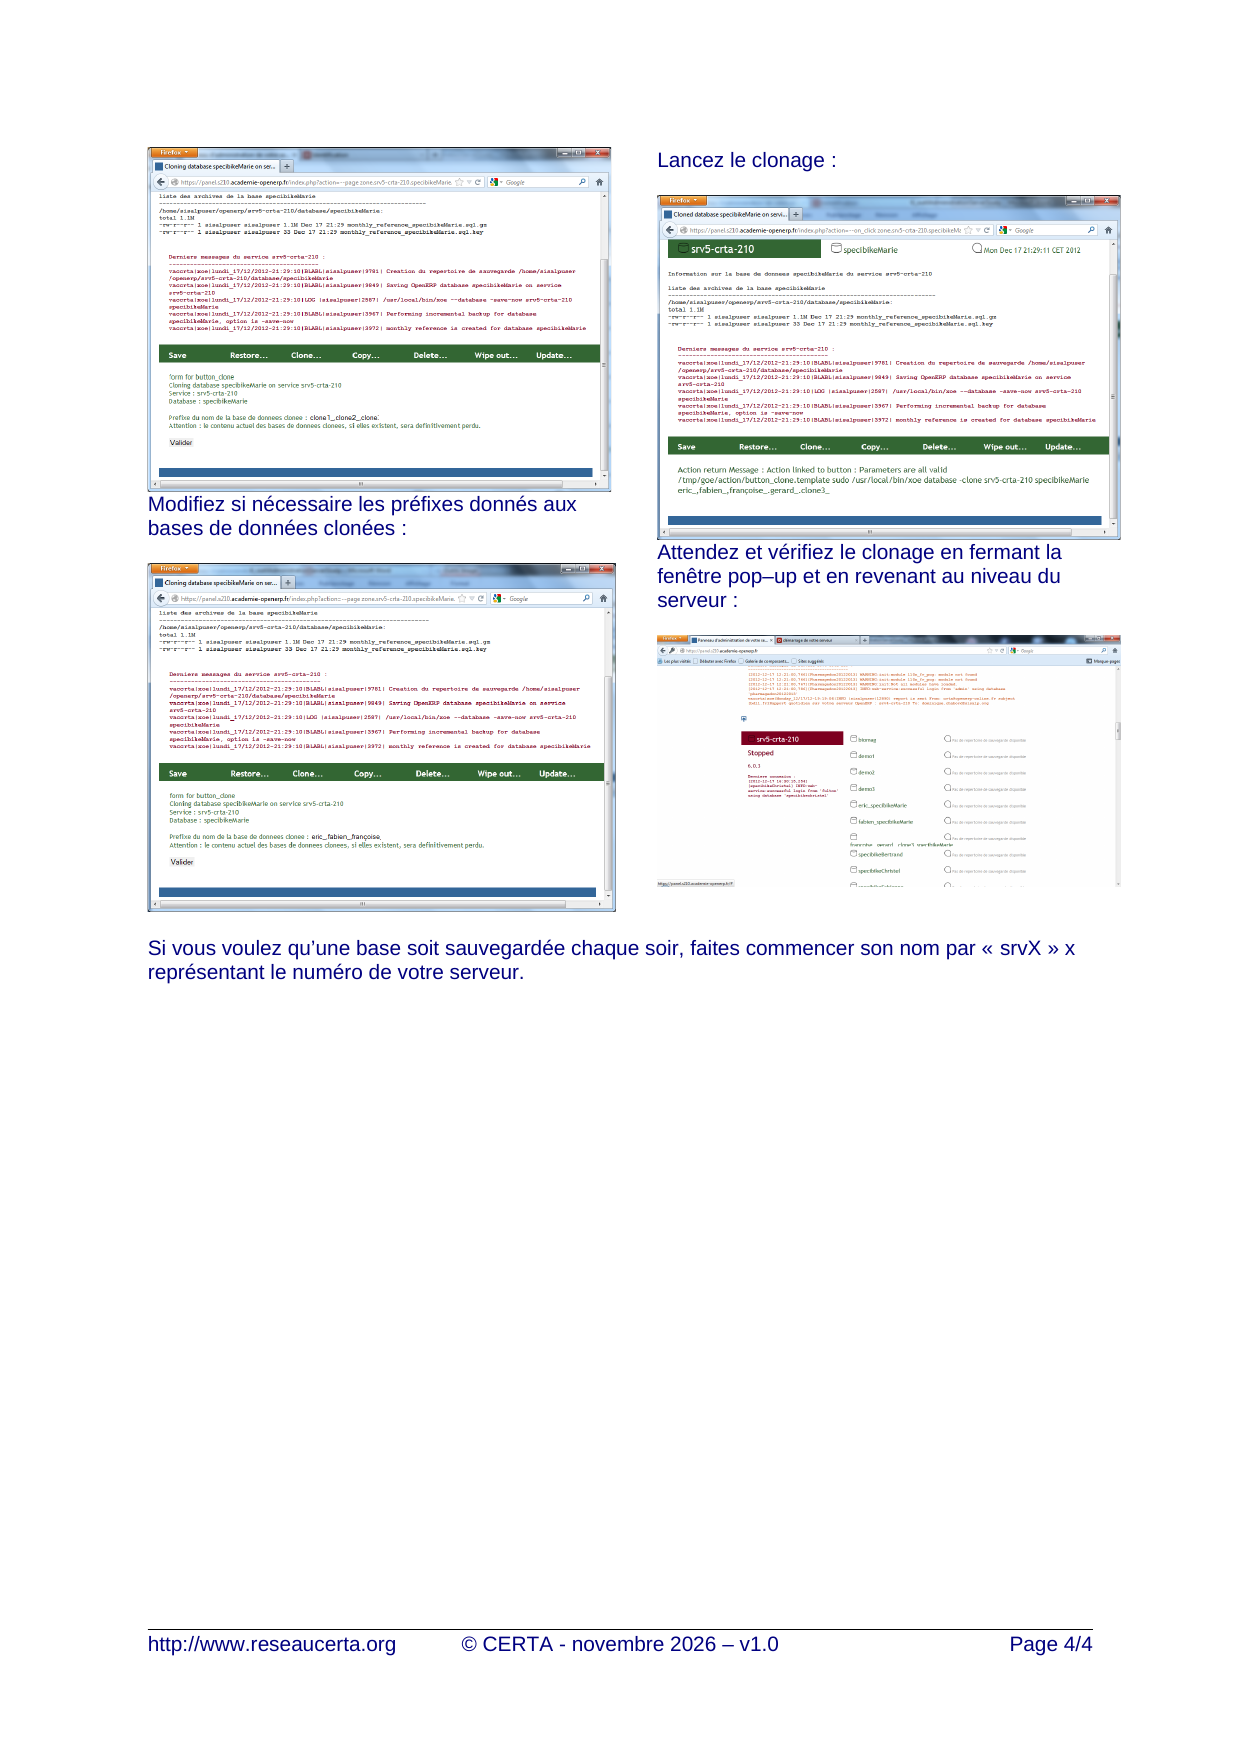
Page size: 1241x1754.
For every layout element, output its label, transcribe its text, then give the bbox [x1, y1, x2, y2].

picture [657, 635, 1121, 887]
picture [657, 195, 1121, 540]
text Lancez le clonage : [657, 148, 1093, 172]
picture [147, 563, 616, 912]
text Modifiez si nécessaire les préfixes donnés aux bases de données clonées : [148, 492, 583, 540]
text Attendez et vérifiez le clonage en fermant la fenêtre pop–up et en revenant au niveau du serveur : [657, 540, 1093, 612]
picture [147, 147, 612, 492]
text Si vous voulez qu’une base soit sauvegardée chaque soir, faites commencer son nom par « srvX » x représentant le numéro de votre serveur. [148, 936, 1093, 984]
